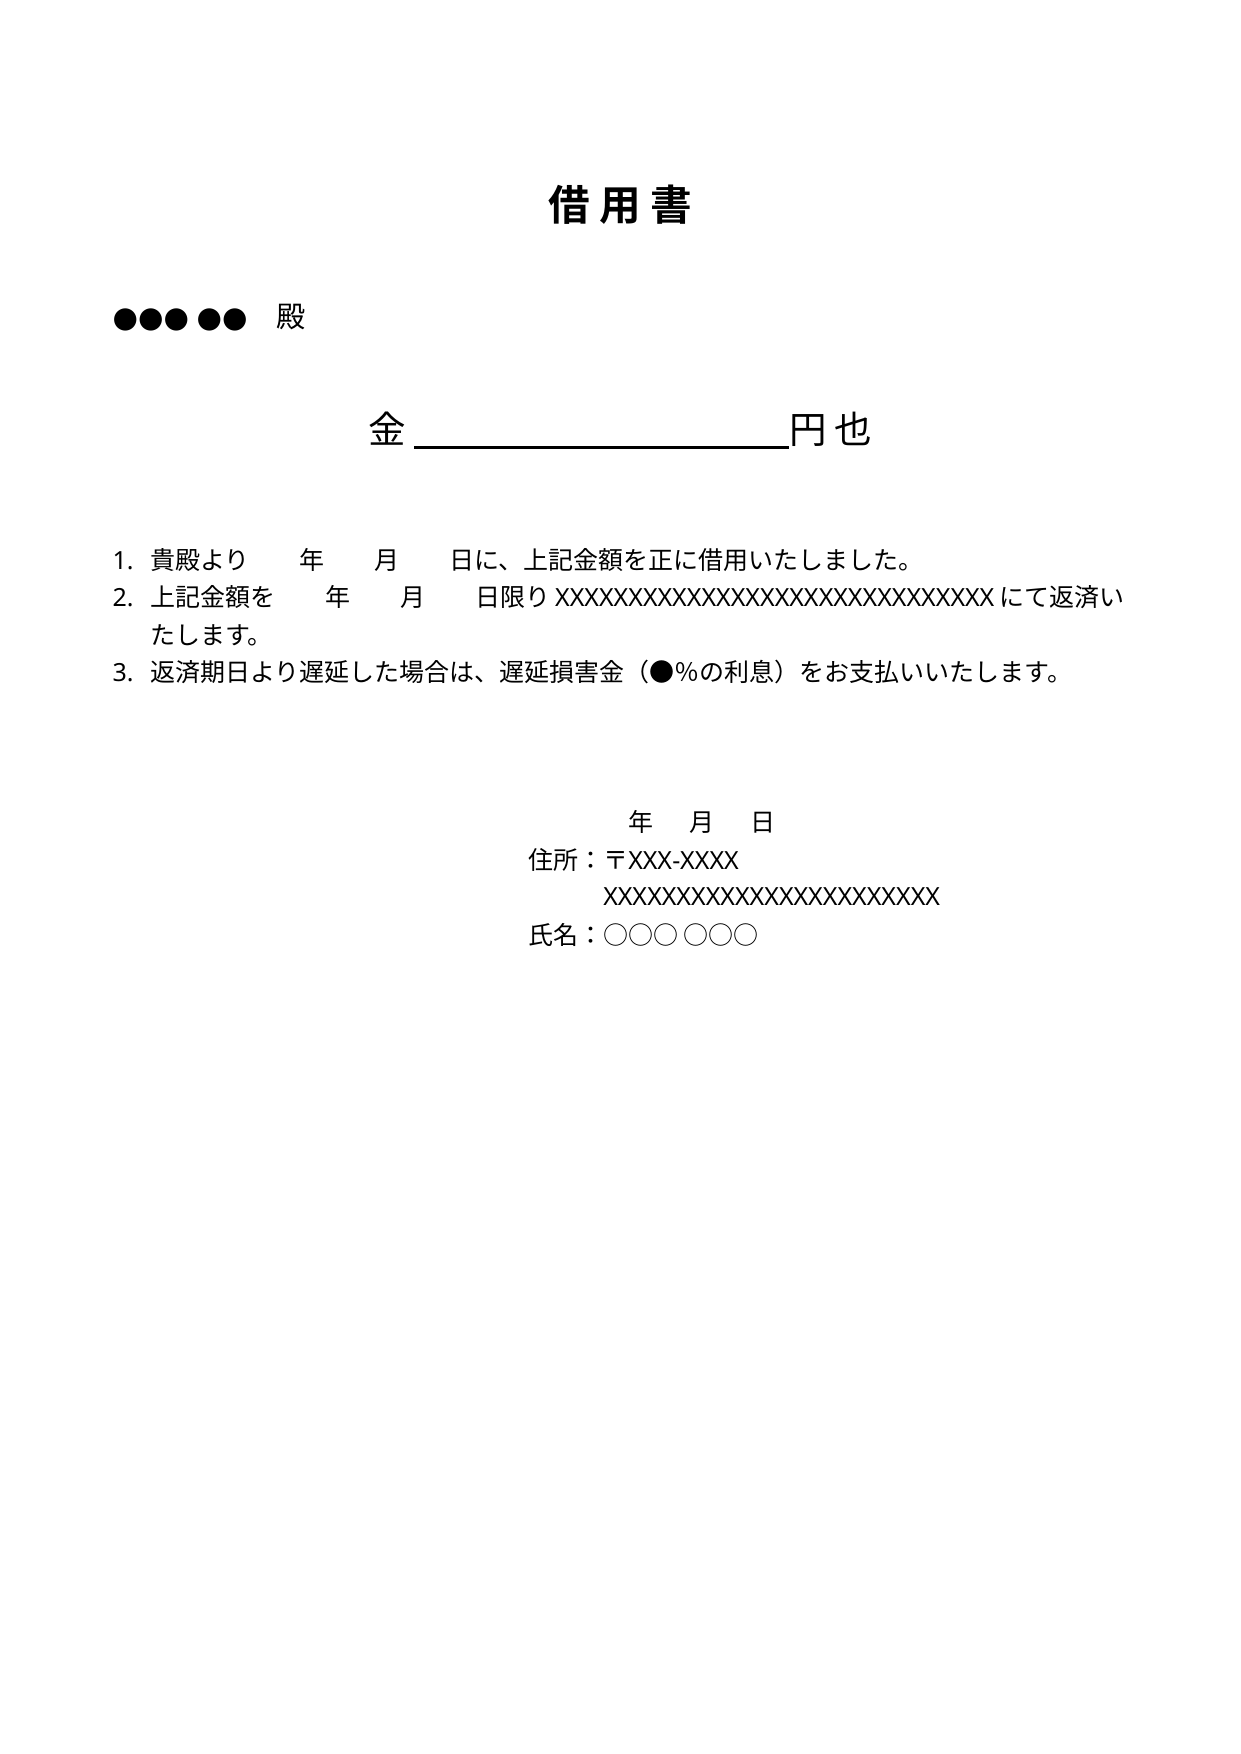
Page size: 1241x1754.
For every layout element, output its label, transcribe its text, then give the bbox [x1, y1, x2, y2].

list 返済期日より遅延した場合は、遅延損害金（●％の利息）をお支払いいたします。 [112, 652, 1128, 689]
list 上記金額を 年 月 日限りXXXXXXXXXXXXXXXXXXXXXXXXXXXXXXにて返済いたします。 [112, 577, 1128, 652]
text 年 月 日 [528, 802, 1128, 839]
text XXXXXXXXXXXXXXXXXXXXXXX [528, 877, 1128, 914]
text 住所：〒XXX-XXXX [528, 839, 1128, 877]
text 金 円 也 [112, 389, 1128, 464]
text ●●● ●● 殿 [112, 277, 1128, 352]
list 貴殿より 年 月 日に、上記金額を正に借用いたしました。 [112, 539, 1128, 577]
text 氏名：○○○ ○○○ [528, 914, 1128, 952]
text 借 用 書 [112, 164, 1128, 239]
